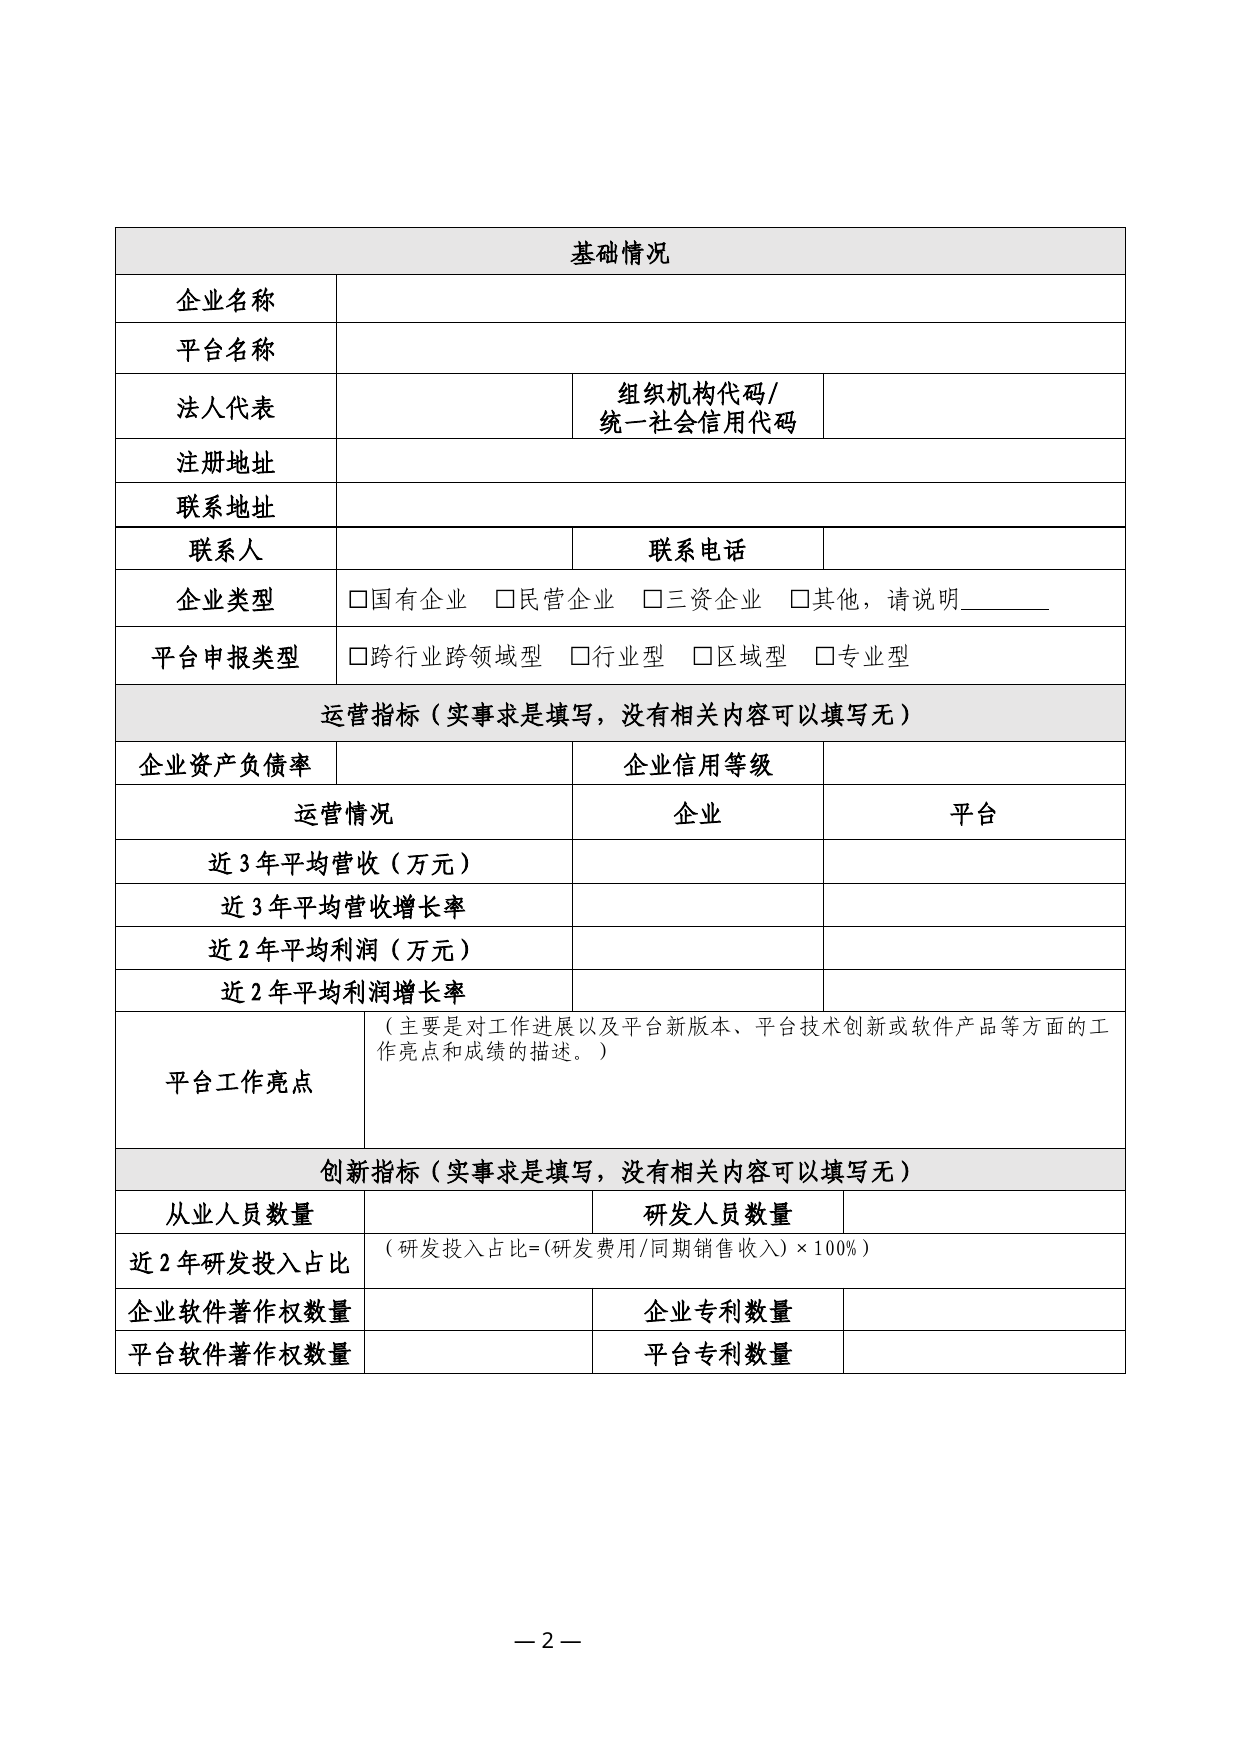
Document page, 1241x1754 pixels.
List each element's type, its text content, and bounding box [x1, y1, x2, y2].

table_cell [337, 374, 572, 438]
table_cell 平台申报类型 [116, 627, 336, 683]
table_cell [844, 1289, 1125, 1330]
table_cell ☐跨行业跨领域型 ☐行业型 ☐区域型 ☐专业型 [337, 627, 1125, 683]
table_cell [824, 528, 1125, 568]
table_cell 平台名称 [116, 323, 336, 373]
table_cell 研发人员数量 [593, 1191, 843, 1233]
table_cell [573, 840, 823, 883]
table_cell 平台专利数量 [593, 1331, 843, 1373]
table_cell [824, 970, 1125, 1011]
table_cell （主要是对工作进展以及平台新版本、平台技术创新或软件产品等方面的工作亮点和成绩的描述。） [365, 1012, 1125, 1148]
table_cell 近3年平均营收增长率 [116, 884, 572, 926]
table_cell [337, 323, 1125, 373]
table_cell 平台软件著作权数量 [116, 1331, 364, 1373]
table_cell 企业专利数量 [593, 1289, 843, 1330]
table_cell 从业人员数量 [116, 1191, 364, 1233]
table_cell 近2年平均利润（万元） [116, 927, 572, 968]
table_cell 企业名称 [116, 275, 336, 322]
table_cell 企业信用等级 [573, 742, 823, 784]
table_cell 注册地址 [116, 439, 336, 482]
table_cell [573, 927, 823, 968]
table_cell [337, 483, 1125, 526]
table_cell 联系电话 [573, 528, 823, 568]
table_cell 近2年研发投入占比 [116, 1234, 364, 1288]
table_cell [365, 1331, 592, 1373]
table_cell 近2年平均利润增长率 [116, 970, 572, 1011]
table_cell 平台 [824, 785, 1125, 838]
table_cell [844, 1331, 1125, 1373]
table_cell （研发投入占比=(研发费用/同期销售收入)×100%） [365, 1234, 1125, 1288]
table_cell [337, 439, 1125, 482]
table_cell 企业资产负债率 [116, 742, 336, 784]
table_cell ☐国有企业 ☐民营企业 ☐三资企业 ☐其他，请说明 [337, 570, 1125, 626]
table_cell 组织机构代码/ 统一社会信用代码 [573, 374, 823, 438]
table_cell [365, 1191, 592, 1233]
table_cell 联系地址 [116, 483, 336, 526]
table_cell [573, 970, 823, 1011]
table_cell [824, 884, 1125, 926]
table_cell [824, 927, 1125, 968]
table_cell [824, 840, 1125, 883]
table_cell 法人代表 [116, 374, 336, 438]
table_cell [337, 275, 1125, 322]
table_cell 创新指标（实事求是填写，没有相关内容可以填写无） [116, 1149, 1125, 1190]
table_cell [337, 528, 572, 568]
table_cell 运营情况 [116, 785, 572, 838]
table_cell [337, 742, 572, 784]
table_cell [824, 742, 1125, 784]
table_cell 企业软件著作权数量 [116, 1289, 364, 1330]
table_cell 企业类型 [116, 570, 336, 626]
table_cell 平台工作亮点 [116, 1012, 364, 1148]
table_cell 联系人 [116, 528, 336, 568]
table_cell 近3年平均营收（万元） [116, 840, 572, 883]
table_cell 企业 [573, 785, 823, 838]
table_cell [824, 374, 1125, 438]
table_header 基础情况 [116, 228, 1125, 274]
table_cell [365, 1289, 592, 1330]
table_cell 运营指标（实事求是填写，没有相关内容可以填写无） [116, 685, 1125, 741]
table_cell [573, 884, 823, 926]
table_cell [844, 1191, 1125, 1233]
